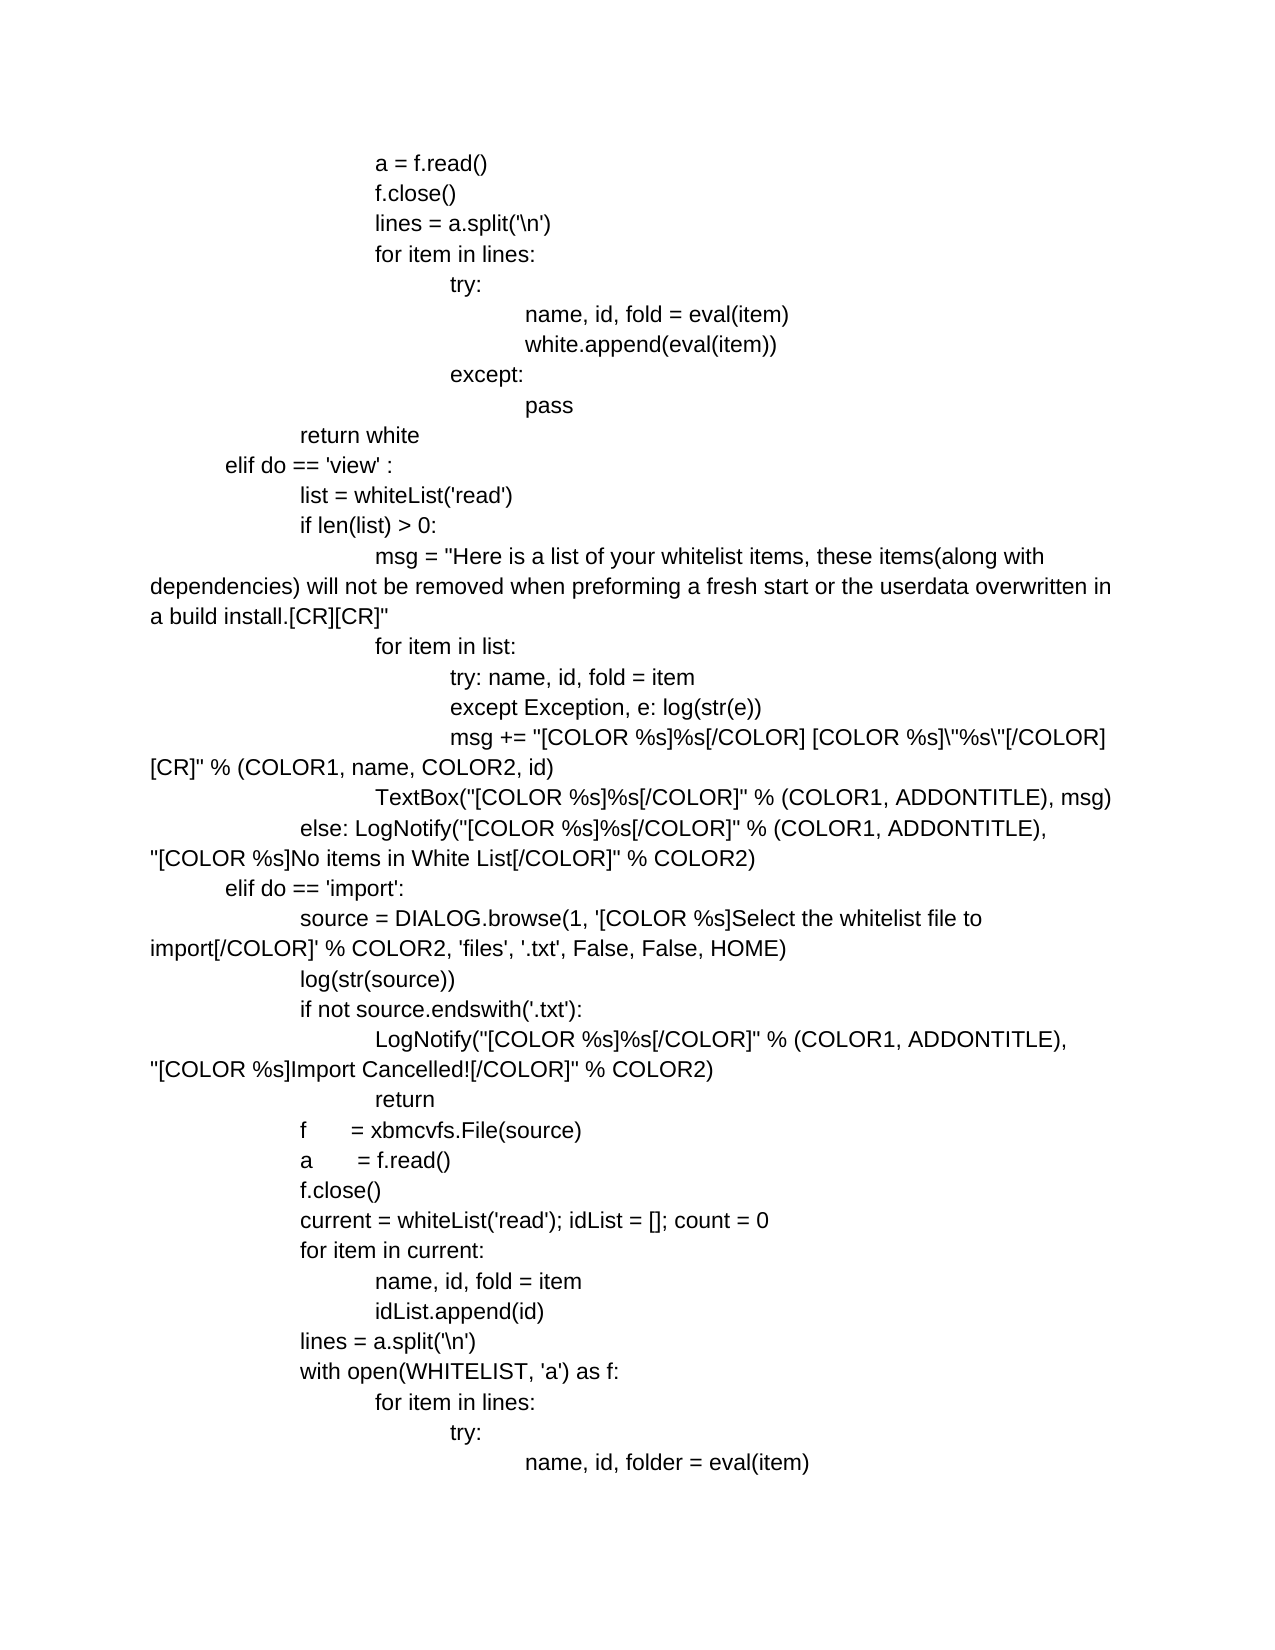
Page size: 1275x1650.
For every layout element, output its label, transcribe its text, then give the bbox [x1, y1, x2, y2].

text for item in lines: [150, 241, 1125, 267]
text f.close() [150, 180, 1125, 207]
text for item in current: [150, 1237, 1125, 1264]
text a = f.read() [150, 150, 1125, 176]
text LogNotify("[COLOR %s]%s[/COLOR]" % (COLOR1, ADDONTITLE), "[COLOR %s]Import Cancelled![/COLOR]" % COLOR2) [150, 1026, 1125, 1083]
text return white [150, 422, 1125, 448]
text name, id, fold = eval(item) [150, 301, 1125, 327]
text white.append(eval(item)) [150, 331, 1125, 358]
text msg = "Here is a list of your whitelist items, these items(along with dependencies) will not be removed when preforming a fresh start or the userdata overwritten in a build install.[CR][CR]" [150, 543, 1125, 629]
text for item in list: [150, 633, 1125, 660]
text elif do == 'view' : [150, 452, 1125, 478]
text name, id, fold = item [150, 1268, 1125, 1294]
text current = whiteList('read'); idList = []; count = 0 [150, 1207, 1125, 1234]
text with open(WHITELIST, 'a') as f: [150, 1358, 1125, 1385]
text elif do == 'import': [150, 875, 1125, 901]
text return [150, 1086, 1125, 1113]
text log(str(source)) [150, 966, 1125, 992]
text name, id, folder = eval(item) [150, 1449, 1125, 1475]
text pass [150, 392, 1125, 418]
text else: LogNotify("[COLOR %s]%s[/COLOR]" % (COLOR1, ADDONTITLE), "[COLOR %s]No items in White List[/COLOR]" % COLOR2) [150, 814, 1125, 871]
text source = DIALOG.browse(1, '[COLOR %s]Select the whitelist file to import[/COLOR]' % COLOR2, 'files', '.txt', False, False, HOME) [150, 905, 1125, 962]
text try: [150, 1419, 1125, 1445]
text lines = a.split('\n') [150, 210, 1125, 237]
text a = f.read() [150, 1147, 1125, 1173]
text for item in lines: [150, 1388, 1125, 1415]
text TextBox("[COLOR %s]%s[/COLOR]" % (COLOR1, ADDONTITLE), msg) [150, 784, 1125, 811]
text list = whiteList('read') [150, 482, 1125, 509]
text try: name, id, fold = item [150, 663, 1125, 690]
text msg += "[COLOR %s]%s[/COLOR] [COLOR %s]\"%s\"[/COLOR][CR]" % (COLOR1, name, COLOR2, id) [150, 724, 1125, 781]
text f.close() [150, 1177, 1125, 1203]
text f = xbmcvfs.File(source) [150, 1117, 1125, 1143]
text if not source.endswith('.txt'): [150, 996, 1125, 1022]
text idList.append(id) [150, 1298, 1125, 1324]
text try: [150, 271, 1125, 297]
text except Exception, e: log(str(e)) [150, 694, 1125, 720]
text if len(list) > 0: [150, 512, 1125, 539]
text lines = a.split('\n') [150, 1328, 1125, 1354]
text except: [150, 361, 1125, 388]
